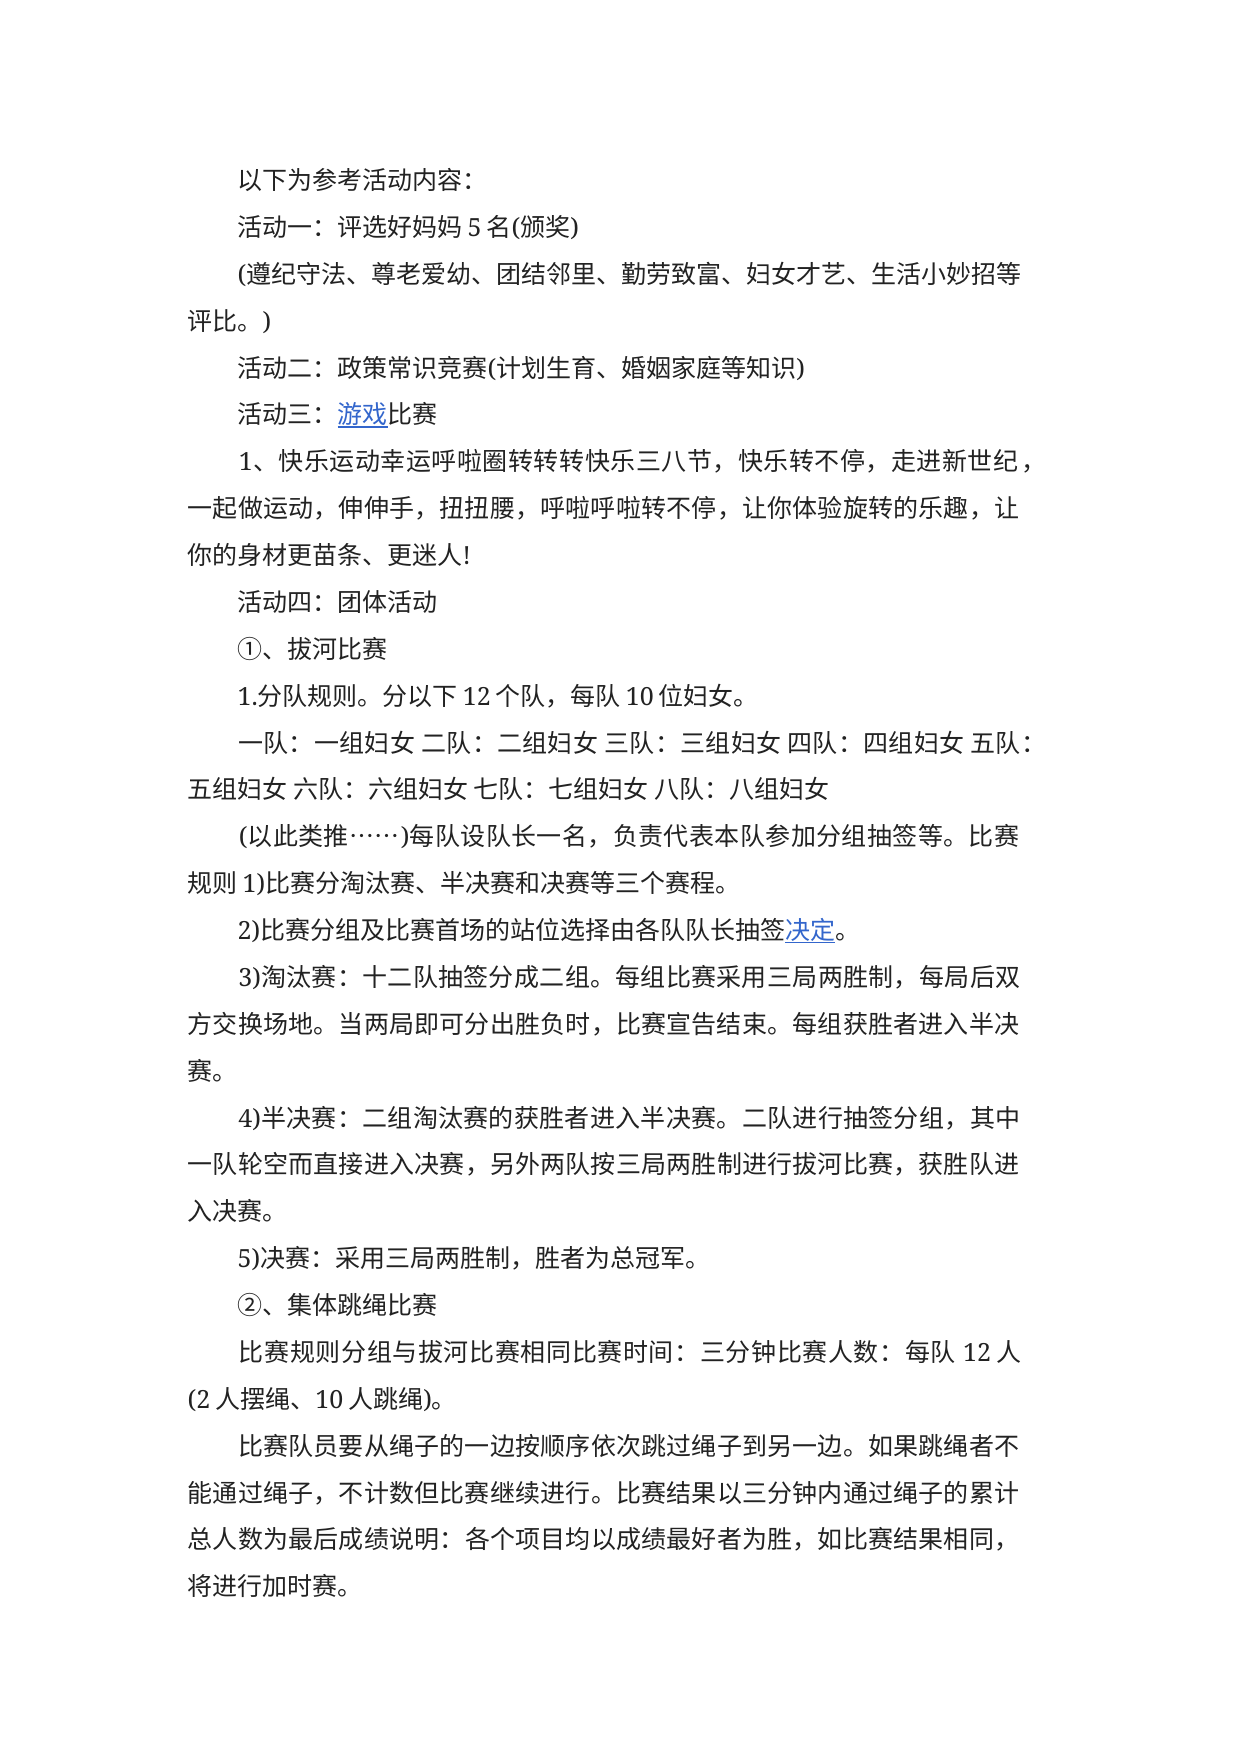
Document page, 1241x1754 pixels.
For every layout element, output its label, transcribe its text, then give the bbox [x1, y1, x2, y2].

text 2)比赛分组及比赛首场的站位选择由各队队长抽签决定。 [187, 900, 1021, 947]
text 比赛队员要从绳子的一边按顺序依次跳过绳子到另一边。如果跳绳者不能通过绳子，不计数但比赛继续进行。比赛结果以三分钟内通过绳子的累计总人数为最后成绩说明：各个项目均以成绩最好者为胜，如比赛结果相同，将进行加时赛。 [187, 1416, 1021, 1603]
text (遵纪守法、尊老爱幼、团结邻里、勤劳致富、妇女才艺、生活小妙招等评比。) [187, 244, 1021, 337]
text 1、快乐运动幸运呼啦圈转转转快乐三八节，快乐转不停，走进新世纪，一起做运动，伸伸手，扭扭腰，呼啦呼啦转不停，让你体验旋转的乐趣，让你的身材更苗条、更迷人! [187, 431, 1021, 572]
text 活动一：评选好妈妈5名(颁奖) [187, 197, 1021, 244]
text 5)决赛：采用三局两胜制，胜者为总冠军。 [187, 1228, 1021, 1275]
text 活动四：团体活动 [187, 572, 1021, 619]
text 1.分队规则。分以下12个队，每队10位妇女。 [187, 666, 1021, 712]
text 4)半决赛：二组淘汰赛的获胜者进入半决赛。二队进行抽签分组，其中一队轮空而直接进入决赛，另外两队按三局两胜制进行拔河比赛，获胜队进入决赛。 [187, 1087, 1021, 1228]
text 活动二：政策常识竞赛(计划生育、婚姻家庭等知识) [187, 337, 1021, 384]
text 活动三：游戏比赛 [187, 384, 1021, 431]
text (以此类推……)每队设队长一名，负责代表本队参加分组抽签等。比赛规则1)比赛分淘汰赛、半决赛和决赛等三个赛程。 [187, 806, 1021, 900]
text 一队：一组妇女 二队：二组妇女 三队：三组妇女 四队：四组妇女 五队：五组妇女 六队：六组妇女 七队：七组妇女 八队：八组妇女 [187, 712, 1021, 806]
text 以下为参考活动内容： [187, 150, 1021, 197]
text 3)淘汰赛：十二队抽签分成二组。每组比赛采用三局两胜制，每局后双方交换场地。当两局即可分出胜负时，比赛宣告结束。每组获胜者进入半决赛。 [187, 947, 1021, 1087]
text 比赛规则分组与拔河比赛相同比赛时间：三分钟比赛人数：每队12人(2人摆绳、10人跳绳)。 [187, 1322, 1021, 1416]
text ①、拔河比赛 [187, 619, 1021, 666]
text ②、集体跳绳比赛 [187, 1275, 1021, 1322]
